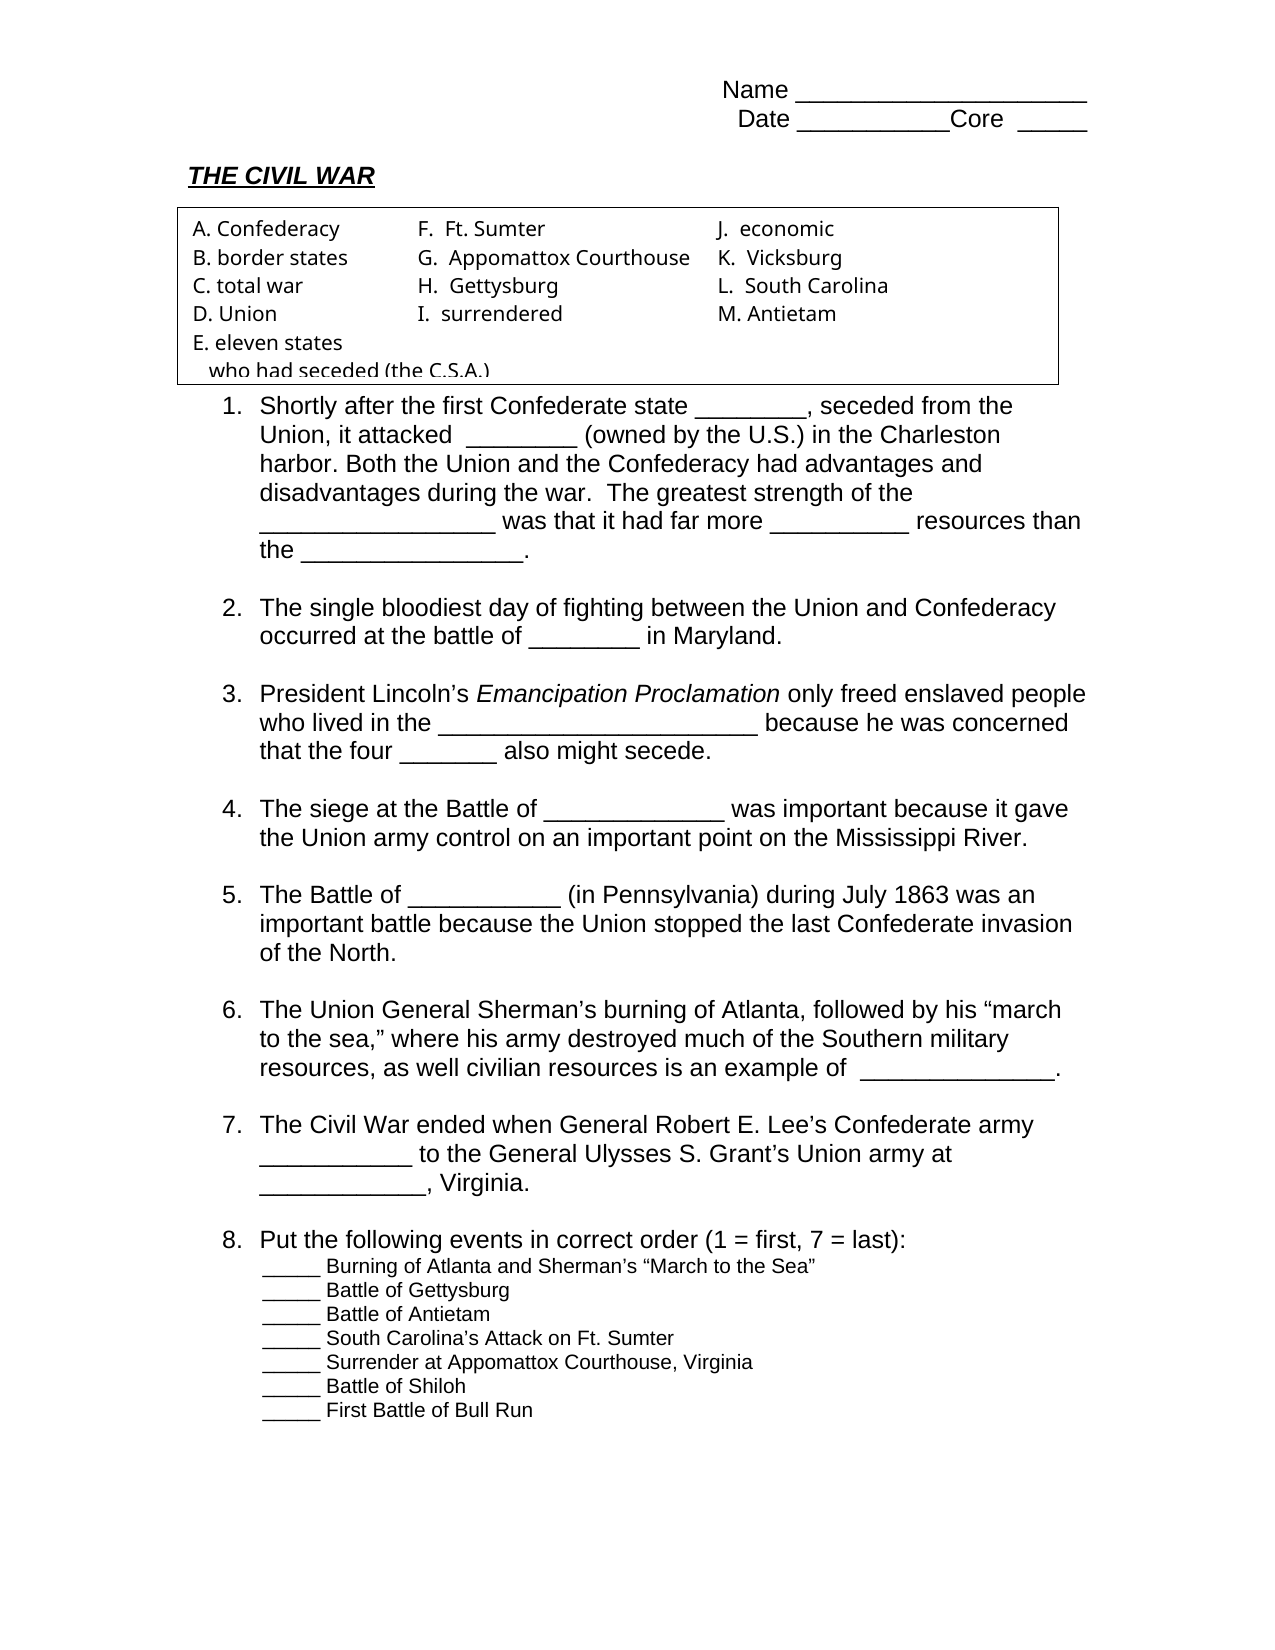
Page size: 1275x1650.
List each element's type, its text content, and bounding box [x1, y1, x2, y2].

list The Civil War ended when General Robert E. Lee’s Confederate army ___________ to the General Ulysses S. Grant’s Union army at ____________, Virginia. [222, 1110, 1087, 1196]
text _____ South Carolina’s Attack on Ft. Sumter [187, 1326, 1087, 1349]
list President Lincoln’s Emancipation Proclamation only freed enslaved people who lived in the _______________________ because he was concerned that the four _______ also might secede. [222, 679, 1087, 765]
text _____ First Battle of Bull Run [187, 1397, 1087, 1421]
list The siege at the Battle of _____________ was important because it gave the Union army control on an important point on the Mississippi River. [222, 794, 1087, 851]
list The single bloodiest day of fighting between the Union and Confederacy occurred at the battle of ________ in Maryland. [222, 592, 1087, 650]
text _____ Battle of Gettysburg [187, 1278, 1087, 1302]
text _____ Battle of Antietam [187, 1302, 1087, 1326]
list Shortly after the first Confederate state ________, seceded from the Union, it attacked ________ (owned by the U.S.) in the Charleston harbor. Both the Union and the Confederacy had advantages and disadvantages during the war. The greatest strength of the _________________ was that it had far more __________ resources than the ________________. [222, 391, 1087, 564]
text _____ Burning of Atlanta and Sherman’s “March to the Sea” [187, 1254, 1087, 1278]
text _____ Surrender at Appomattox Courthouse, Virginia [187, 1349, 1087, 1373]
list The Union General Sherman’s burning of Atlanta, followed by his “march to the sea,” where his army destroyed much of the Southern military resources, as well civilian resources is an example of ______________. [222, 995, 1087, 1081]
list Put the following events in correct order (1 = first, 7 = last): [222, 1225, 1087, 1254]
text _____ Battle of Shiloh [187, 1373, 1087, 1397]
list The Battle of ___________ (in Pennsylvania) during July 1863 was an important battle because the Union stopped the last Confederate invasion of the North. [222, 880, 1087, 966]
text THE CIVIL WAR [187, 161, 1087, 190]
